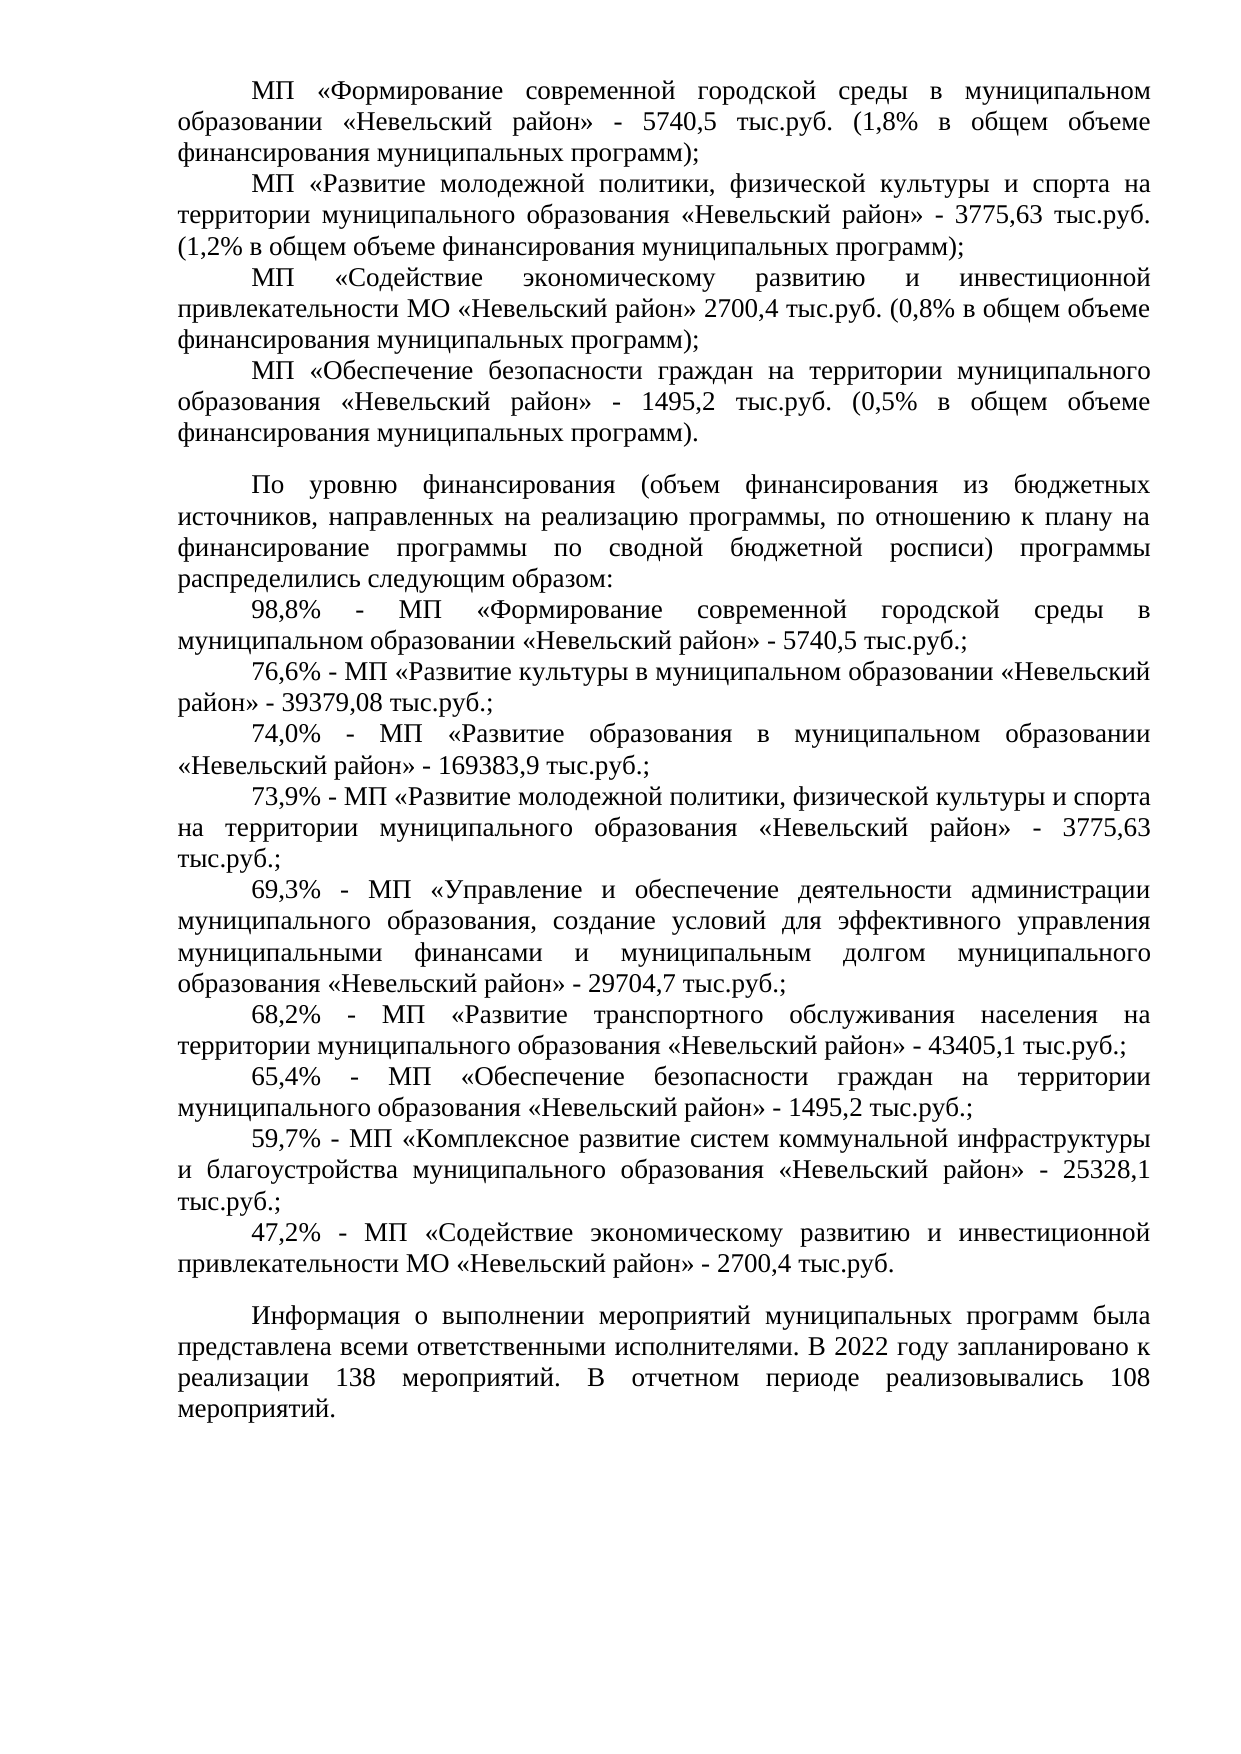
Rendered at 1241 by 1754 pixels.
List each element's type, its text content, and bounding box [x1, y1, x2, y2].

text 65,4% - МП «Обеспечение безопасности граждан на территории муниципального образования «Невельский район» - 1495,2 тыс.руб.; [177, 1060, 1152, 1122]
text 59,7% - МП «Комплексное развитие систем коммунальной инфраструктуры и благоустройства муниципального образования «Невельский район» - 25328,1 тыс.руб.; [177, 1122, 1152, 1216]
text 68,2% - МП «Развитие транспортного обслуживания населения на территории муниципального образования «Невельский район» - 43405,1 тыс.руб.; [177, 998, 1152, 1060]
text МП «Формирование современной городской среды в муниципальном образовании «Невельский район» - 5740,5 тыс.руб. (1,8% в общем объеме финансирования муниципальных программ); [177, 74, 1152, 167]
text МП «Содействие экономическому развитию и инвестиционной привлекательности МО «Невельский район» 2700,4 тыс.руб. (0,8% в общем объеме финансирования муниципальных программ); [177, 261, 1152, 354]
text 74,0% - МП «Развитие образования в муниципальном образовании «Невельский район» - 169383,9 тыс.руб.; [177, 718, 1152, 780]
text МП «Обеспечение безопасности граждан на территории муниципального образования «Невельский район» - 1495,2 тыс.руб. (0,5% в общем объеме финансирования муниципальных программ). [177, 354, 1152, 448]
text 73,9% - МП «Развитие молодежной политики, физической культуры и спорта на территории муниципального образования «Невельский район» - 3775,63 тыс.руб.; [177, 780, 1152, 873]
text МП «Развитие молодежной политики, физической культуры и спорта на территории муниципального образования «Невельский район» - 3775,63 тыс.руб. (1,2% в общем объеме финансирования муниципальных программ); [177, 167, 1152, 261]
text 98,8% - МП «Формирование современной городской среды в муниципальном образовании «Невельский район» - 5740,5 тыс.руб.; [177, 593, 1152, 655]
text 76,6% - МП «Развитие культуры в муниципальном образовании «Невельский район» - 39379,08 тыс.руб.; [177, 655, 1152, 718]
text По уровню финансирования (объем финансирования из бюджетных источников, направленных на реализацию программы, по отношению к плану на финансирование программы по сводной бюджетной росписи) программы распределились следующим образом: [177, 468, 1152, 593]
text 69,3% - МП «Управление и обеспечение деятельности администрации муниципального образования, создание условий для эффективного управления муниципальными финансами и муниципальным долгом муниципального образования «Невельский район» - 29704,7 тыс.руб.; [177, 873, 1152, 998]
text Информация о выполнении мероприятий муниципальных программ была представлена всеми ответственными исполнителями. В 2022 году запланировано к реализации 138 мероприятий. В отчетном периоде реализовывались 108 мероприятий. [177, 1299, 1152, 1424]
text 47,2% - МП «Содействие экономическому развитию и инвестиционной привлекательности МО «Невельский район» - 2700,4 тыс.руб. [177, 1216, 1152, 1278]
